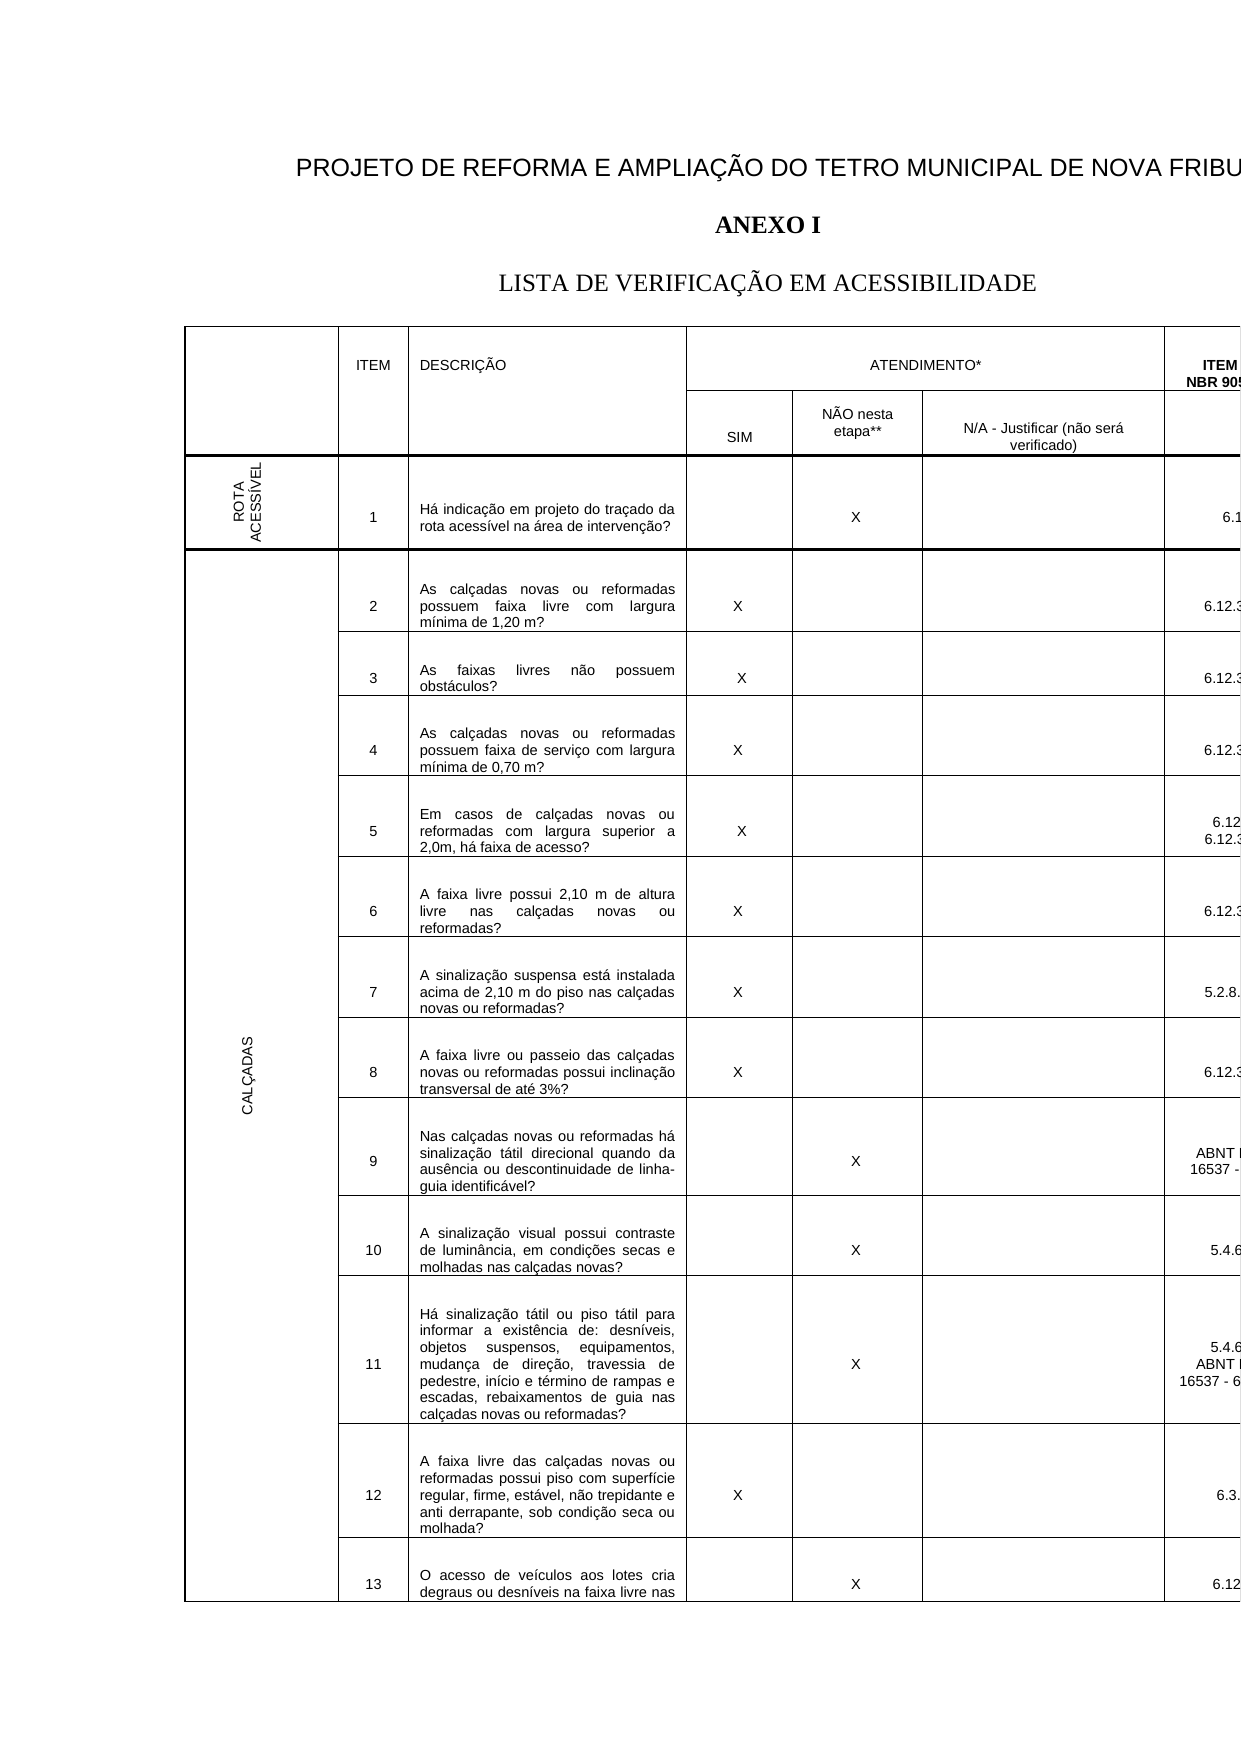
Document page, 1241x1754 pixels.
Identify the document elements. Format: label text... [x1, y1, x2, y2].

table_header PROJETO DE REFORMA E AMPLIAÇÃO DO TETRO MUNICIPAL DE NOVA FRIBURGO ANEXO I LISTA DE VERIFICAÇÃO EM ACESSIBILIDADE [177, 148, 1240, 1602]
